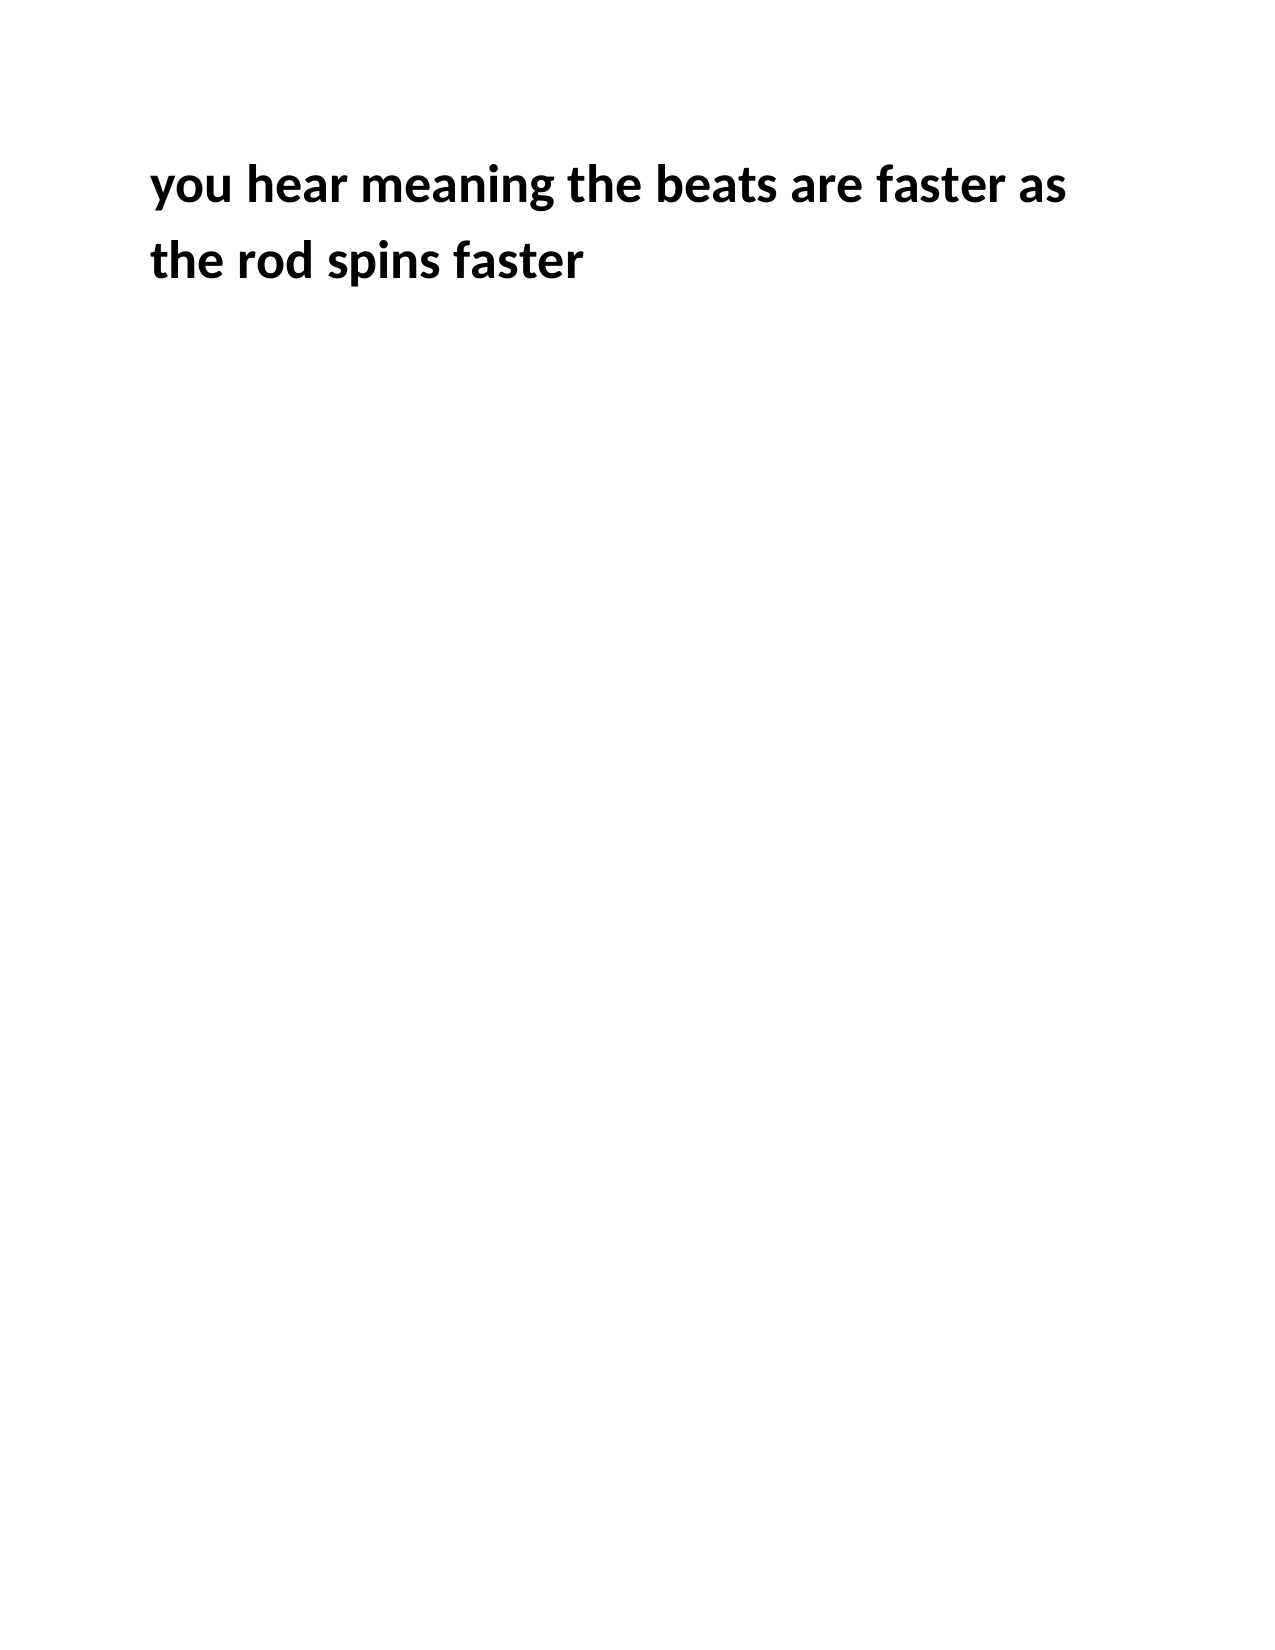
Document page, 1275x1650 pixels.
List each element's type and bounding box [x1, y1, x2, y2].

text [150, 150, 1125, 292]
